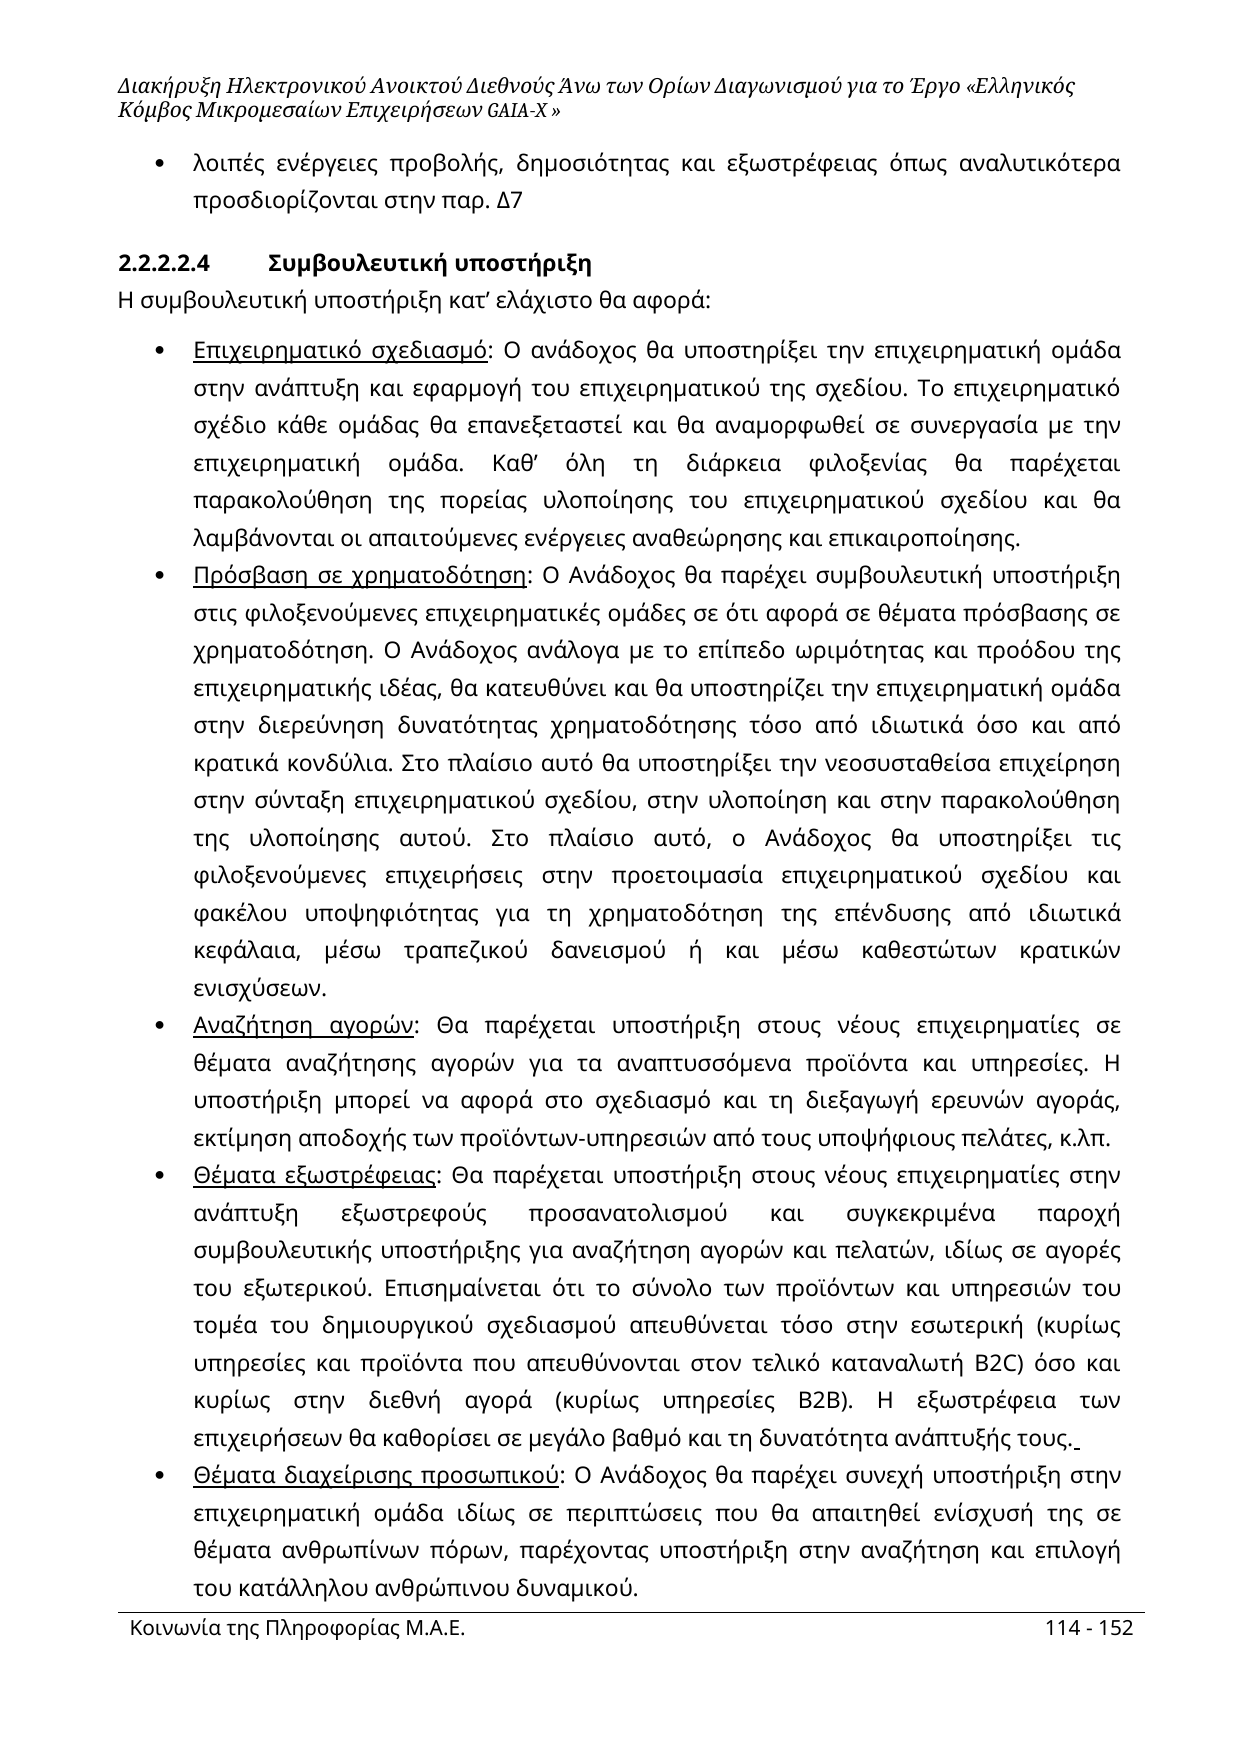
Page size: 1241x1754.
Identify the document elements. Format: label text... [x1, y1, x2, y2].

list Επιχειρηματικό σχεδιασμό: Ο ανάδοχος θα υποστηρίξει την επιχειρηματική ομάδα στην ανάπτυξη και εφαρμογή του επιχειρηματικού της σχεδίου. Το επιχειρηματικό σχέδιο κάθε ομάδας θα επανεξεταστεί και θα αναμορφωθεί σε συνεργασία με την επιχειρηματική ομάδα. Καθ’ όλη τη διάρκεια φιλοξενίας θα παρέχεται παρακολούθηση της πορείας υλοποίησης του επιχειρηματικού σχεδίου και θα λαμβάνονται οι απαιτούμενες ενέργειες αναθεώρησης και επικαιροποίησης. [156, 334, 1122, 553]
list Αναζήτηση αγορών: Θα παρέχεται υποστήριξη στους νέους επιχειρηματίες σε θέματα αναζήτησης αγορών για τα αναπτυσσόμενα προϊόντα και υπηρεσίες. Η υποστήριξη μπορεί να αφορά στο σχεδιασμό και τη διεξαγωγή ερευνών αγοράς, εκτίμηση αποδοχής των προϊόντων-υπηρεσιών από τους υποψήφιους πελάτες, κ.λπ. [156, 1009, 1122, 1153]
text Η συμβουλευτική υποστήριξη κατ’ ελάχιστο θα αφορά: [117, 284, 1122, 316]
list λοιπές ενέργειες προβολής, δημοσιότητας και εξωστρέφειας όπως αναλυτικότερα προσδιορίζονται στην παρ. Δ7 [156, 147, 1122, 216]
list Θέματα διαχείρισης προσωπικού: Ο Ανάδοχος θα παρέχει συνεχή υποστήριξη στην επιχειρηματική ομάδα ιδίως σε περιπτώσεις που θα απαιτηθεί ενίσχυσή της σε θέματα ανθρωπίνων πόρων, παρέχοντας υποστήριξη στην αναζήτηση και επιλογή του κατάλληλου ανθρώπινου δυναμικού. [156, 1459, 1122, 1603]
subtitle Συμβουλευτική υποστήριξη [118, 247, 1122, 278]
list Θέματα εξωστρέφειας: Θα παρέχεται υποστήριξη στους νέους επιχειρηματίες στην ανάπτυξη εξωστρεφούς προσανατολισμού και συγκεκριμένα παροχή συμβουλευτικής υποστήριξης για αναζήτηση αγορών και πελατών, ιδίως σε αγορές του εξωτερικού. Επισημαίνεται ότι το σύνολο των προϊόντων και υπηρεσιών του τομέα του δημιουργικού σχεδιασμού απευθύνεται τόσο στην εσωτερική (κυρίως υπηρεσίες και προϊόντα που απευθύνονται στον τελικό καταναλωτή B2C) όσο και κυρίως στην διεθνή αγορά (κυρίως υπηρεσίες Β2Β). Η εξωστρέφεια των επιχειρήσεων θα καθορίσει σε μεγάλο βαθμό και τη δυνατότητα ανάπτυξής τους. [156, 1159, 1122, 1453]
list Πρόσβαση σε χρηματοδότηση: Ο Ανάδοχος θα παρέχει συμβουλευτική υποστήριξη στις φιλοξενούμενες επιχειρηματικές ομάδες σε ότι αφορά σε θέματα πρόσβασης σε χρηματοδότηση. Ο Ανάδοχος ανάλογα με το επίπεδο ωριμότητας και προόδου της επιχειρηματικής ιδέας, θα κατευθύνει και θα υποστηρίζει την επιχειρηματική ομάδα στην διερεύνηση δυνατότητας χρηματοδότησης τόσο από ιδιωτικά όσο και από κρατικά κονδύλια. Στο πλαίσιο αυτό θα υποστηρίξει την νεοσυσταθείσα επιχείρηση στην σύνταξη επιχειρηματικού σχεδίου, στην υλοποίηση και στην παρακολούθηση της υλοποίησης αυτού. Στο πλαίσιο αυτό, ο Ανάδοχος θα υποστηρίξει τις φιλοξενούμενες επιχειρήσεις στην προετοιμασία επιχειρηματικού σχεδίου και φακέλου υποψηφιότητας για τη χρηματοδότηση της επένδυσης από ιδιωτικά κεφάλαια, μέσω τραπεζικού δανεισμού ή και μέσω καθεστώτων κρατικών ενισχύσεων. [156, 559, 1122, 1003]
